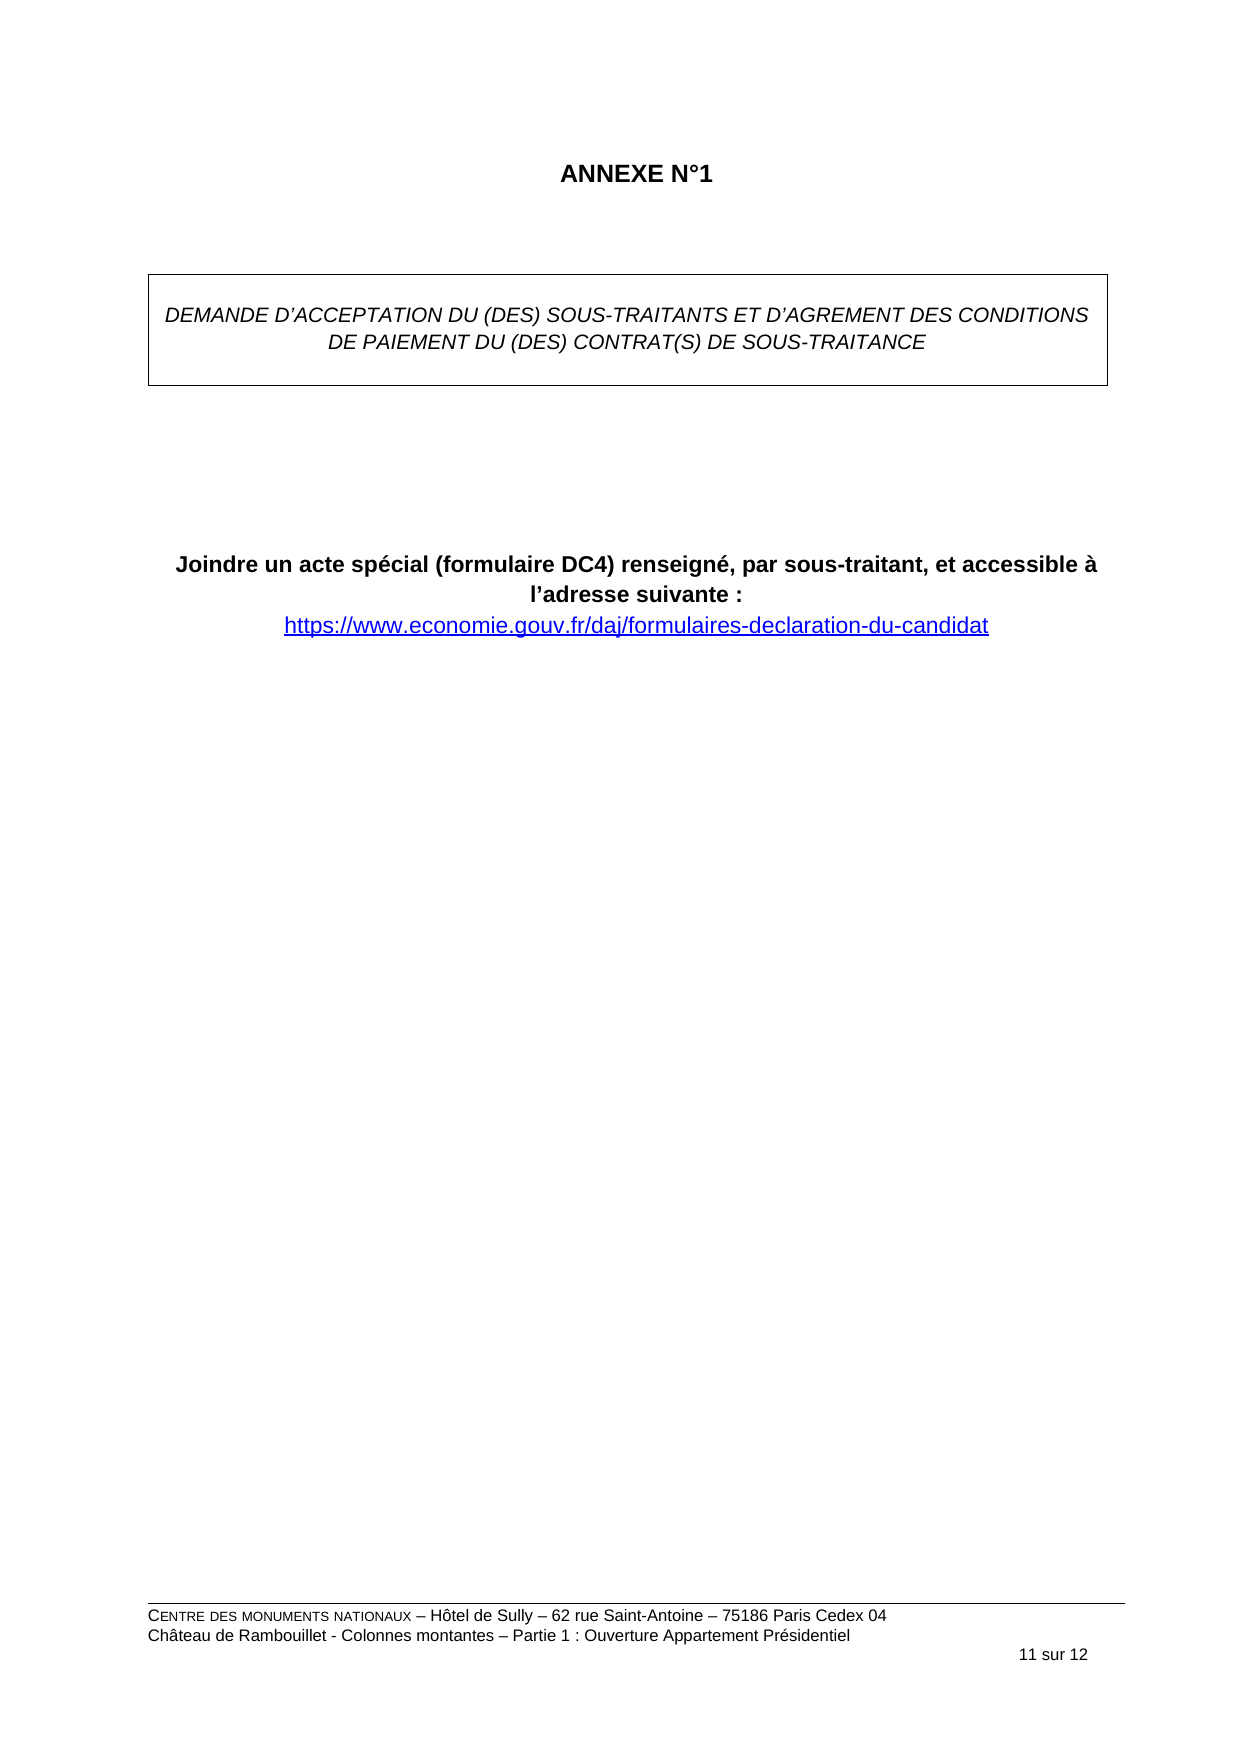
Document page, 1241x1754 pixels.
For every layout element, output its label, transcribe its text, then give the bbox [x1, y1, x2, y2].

text ANNEXE N°1 [148, 158, 1125, 187]
text https://www.economie.gouv.fr/daj/formulaires-declaration-du-candidat [148, 612, 1125, 638]
text Joindre un acte spécial (formulaire DC4) renseigné, par sous-traitant, et accessible à l’adresse suivante : [148, 551, 1125, 608]
table_header DEMANDE D’ACCEPTATION DU (DES) SOUS-TRAITANTS ET D’AGREMENT DES CONDITIONS DE PAIEMENT DU (DES) CONTRAT(S) DE SOUS-TRAITANCE [149, 275, 1107, 385]
